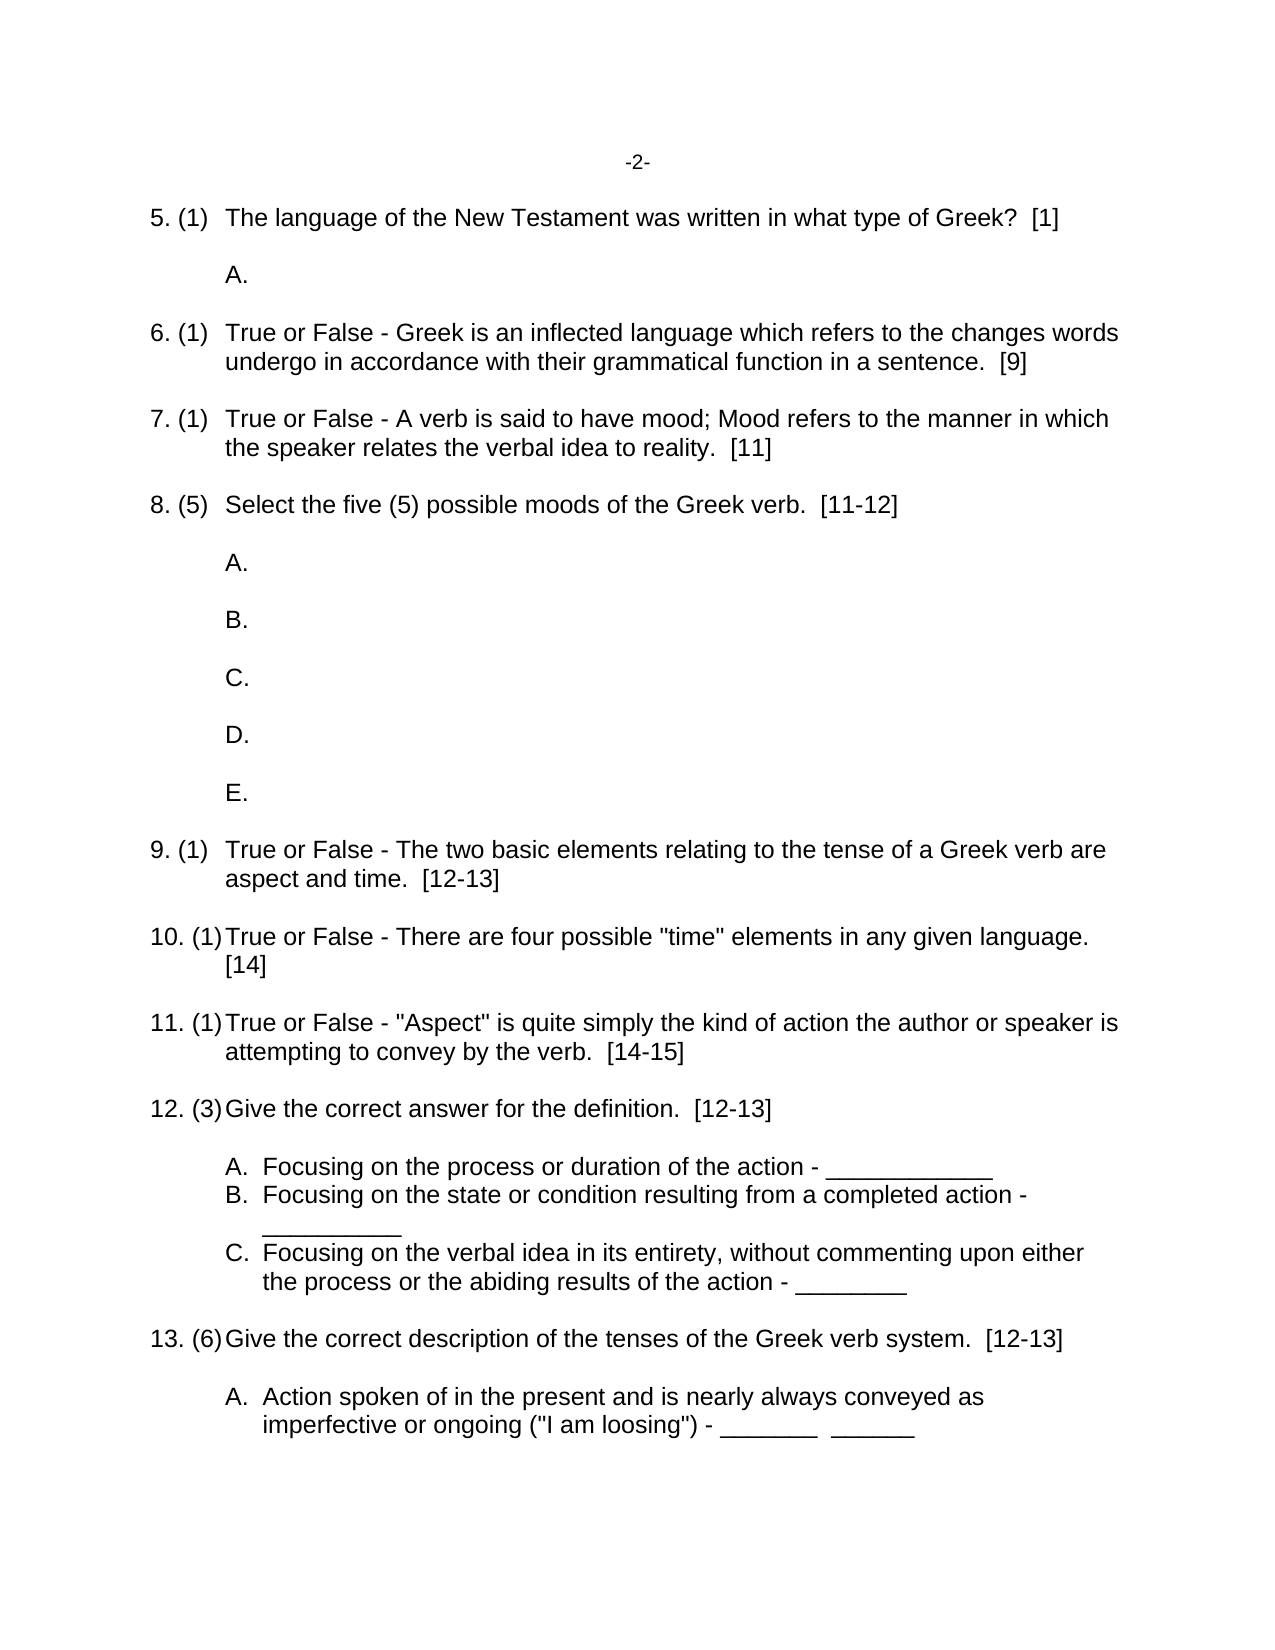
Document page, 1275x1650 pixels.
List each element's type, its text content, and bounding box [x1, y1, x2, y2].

text E. [225, 778, 1125, 806]
text 12. (3) Give the correct answer for the definition. [12-13] [150, 1094, 1125, 1123]
text 13. (6) Give the correct description of the tenses of the Greek verb system. [12-13] [150, 1324, 1125, 1353]
list Focusing on the state or condition resulting from a completed action - __________ [225, 1180, 1125, 1238]
text 5. (1) The language of the New Testament was written in what type of Greek? [1] [150, 203, 1125, 231]
list Focusing on the process or duration of the action - ____________ [225, 1151, 1125, 1180]
text 8. (5) Select the five (5) possible moods of the Greek verb. [11-12] [150, 490, 1125, 519]
text A. [225, 548, 1125, 576]
text D. [225, 720, 1125, 749]
text 10. (1) True or False - There are four possible "time" elements in any given language. [14] [150, 921, 1125, 979]
text 6. (1) True or False - Greek is an inflected language which refers to the changes words undergo in accordance with their grammatical function in a sentence. [9] [150, 318, 1125, 375]
text 11. (1) True or False - "Aspect" is quite simply the kind of action the author or speaker is attempting to convey by the verb. [14-15] [150, 1008, 1125, 1065]
text B. [225, 605, 1125, 634]
list Action spoken of in the present and is nearly always conveyed as imperfective or ongoing ("I am loosing") - _______ ______ [225, 1381, 1125, 1439]
text 9. (1) True or False - The two basic elements relating to the tense of a Greek verb are aspect and time. [12-13] [150, 835, 1125, 893]
text C. [225, 663, 1125, 691]
list Focusing on the verbal idea in its entirety, without commenting upon either the process or the abiding results of the action - ________ [225, 1238, 1125, 1295]
text A. [225, 260, 1125, 289]
text 7. (1) True or False - A verb is said to have mood; Mood refers to the manner in which the speaker relates the verbal idea to reality. [11] [150, 404, 1125, 461]
